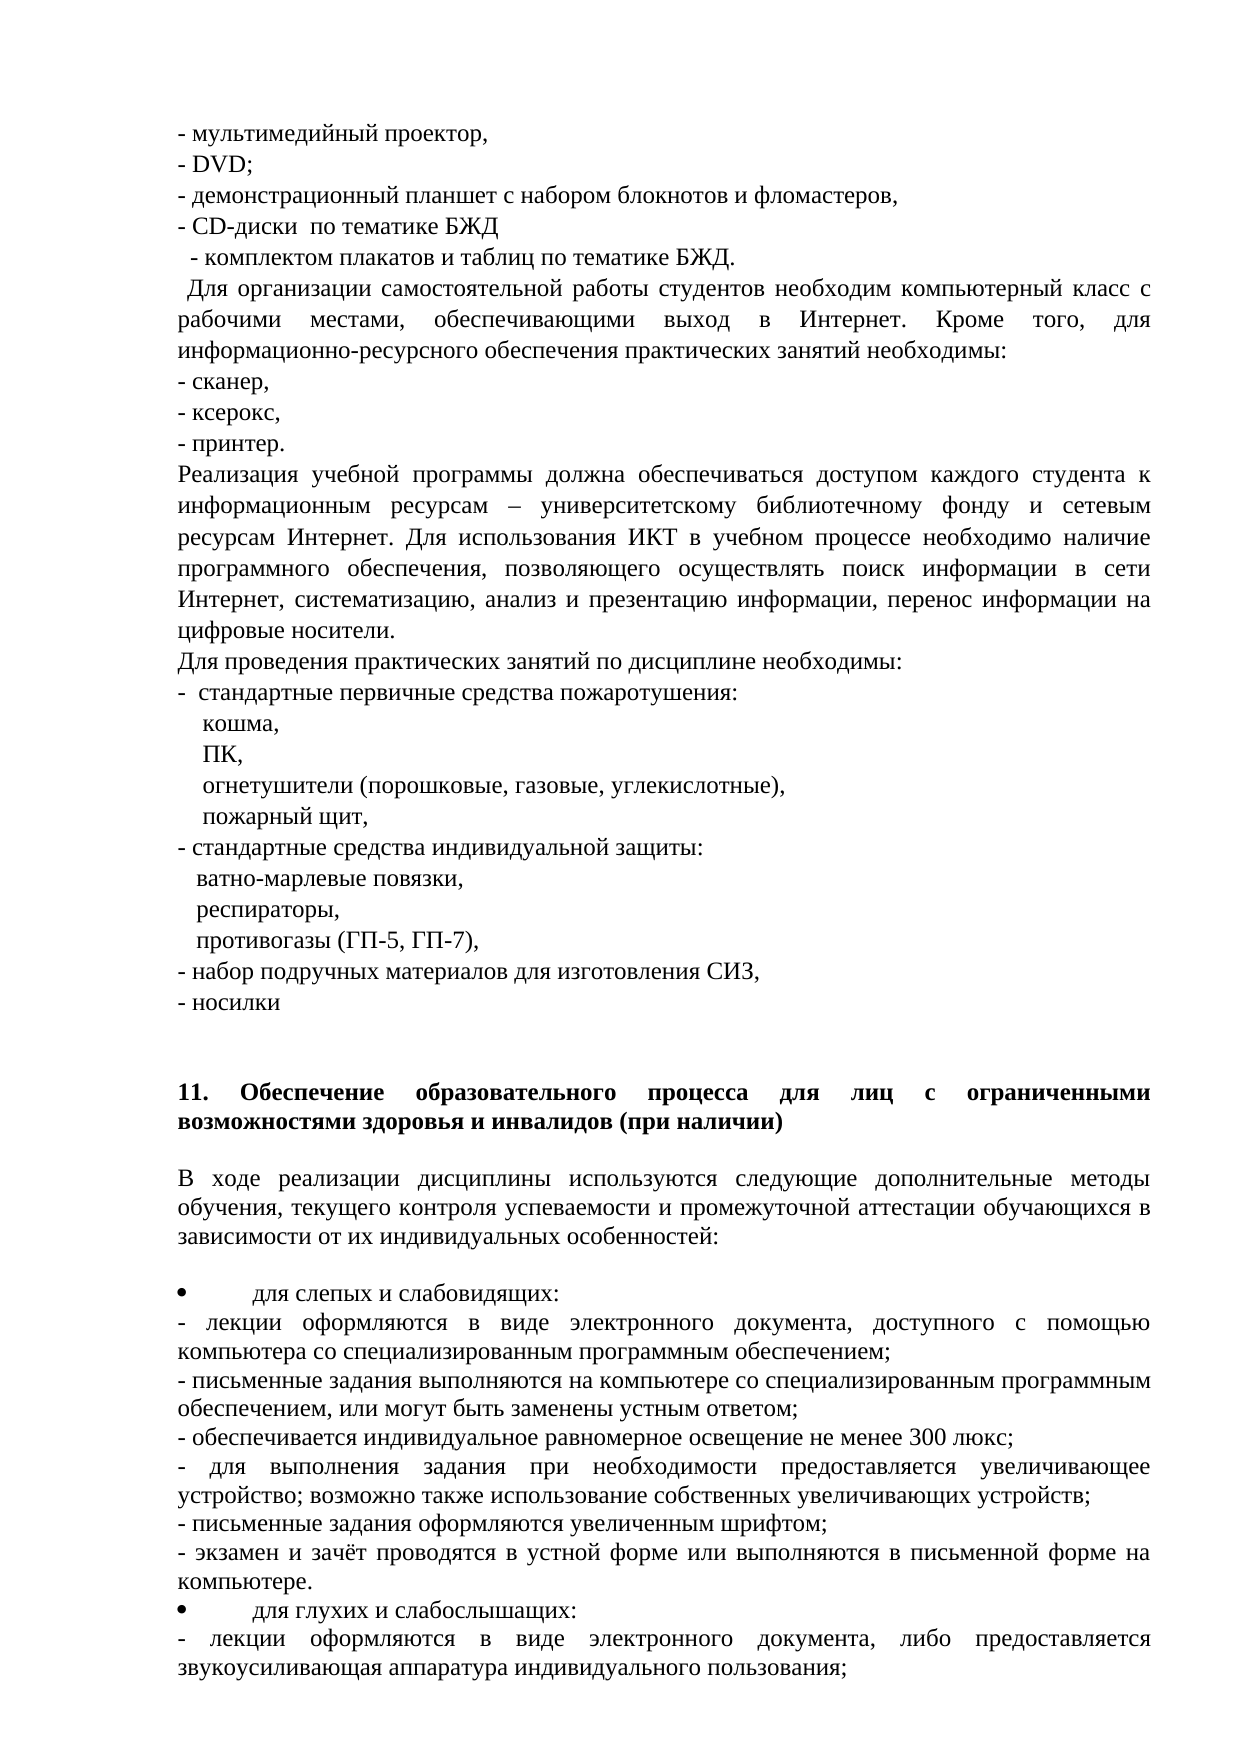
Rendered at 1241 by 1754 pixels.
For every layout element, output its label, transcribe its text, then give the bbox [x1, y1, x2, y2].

text - ксерокс, [177, 397, 1152, 426]
text кошма, [177, 708, 1152, 737]
text - DVD; [177, 149, 1152, 178]
text - набор подручных материалов для изготовления СИЗ, [177, 956, 1152, 985]
text огнетушители (порошковые, газовые, углекислотные), [177, 770, 1152, 799]
text - лекции оформляются в виде электронного документа, либо предоставляется звукоусиливающая аппаратура индивидуального пользования; [177, 1623, 1152, 1681]
text - письменные задания оформляются увеличенным шрифтом; [177, 1508, 1152, 1537]
list для слепых и слабовидящих: [177, 1278, 1152, 1307]
text ПК, [177, 739, 1152, 768]
text - стандартные первичные средства пожаротушения: [177, 677, 1152, 706]
text Для организации самостоятельной работы студентов необходим компьютерный класс с рабочими местами, обеспечивающими выход в Интернет. Кроме того, для информационно-ресурсного обеспечения практических занятий необходимы: [177, 273, 1152, 364]
text - принтер. [177, 428, 1152, 457]
text - для выполнения задания при необходимости предоставляется увеличивающее устройство; возможно также использование собственных увеличивающих устройств; [177, 1451, 1152, 1508]
text - комплектом плакатов и таблиц по тематике БЖД. [177, 242, 1152, 271]
text - мультимедийный проектор, [177, 118, 1152, 147]
text - демонстрационный планшет с набором блокнотов и фломастеров, [177, 180, 1152, 209]
text - лекции оформляются в виде электронного документа, доступного с помощью компьютера со специализированным программным обеспечением; [177, 1307, 1152, 1365]
text Для проведения практических занятий по дисциплине необходимы: [177, 646, 1152, 674]
text пожарный щит, [177, 801, 1152, 830]
text ватно-марлевые повязки, [177, 863, 1152, 892]
text Реализация учебной программы должна обеспечиваться доступом каждого студента к информационным ресурсам – университетскому библиотечному фонду и сетевым ресурсам Интернет. Для использования ИКТ в учебном процессе необходимо наличие программного обеспечения, позволяющего осуществлять поиск информации в сети Интернет, систематизацию, анализ и презентацию информации, перенос информации на цифровые носители. [177, 459, 1152, 643]
list для глухих и слабослышащих: [177, 1595, 1152, 1623]
text - обеспечивается индивидуальное равномерное освещение не менее 300 люкс; [177, 1422, 1152, 1451]
text В ходе реализации дисциплины используются следующие дополнительные методы обучения, текущего контроля успеваемости и промежуточной аттестации обучающихся в зависимости от их индивидуальных особенностей: [177, 1163, 1152, 1250]
text противогазы (ГП-5, ГП-7), [177, 925, 1152, 954]
text - экзамен и зачёт проводятся в устной форме или выполняются в письменной форме на компьютере. [177, 1537, 1152, 1595]
text - носилки [177, 987, 1152, 1016]
text - CD-диски по тематике БЖД [177, 211, 1152, 240]
text - сканер, [177, 366, 1152, 395]
text 11. Обеспечение образовательного процесса для лиц с ограниченными возможностями здоровья и инвалидов (при наличии) [177, 1077, 1152, 1135]
text - стандартные средства индивидуальной защиты: [177, 832, 1152, 861]
text респираторы, [177, 894, 1152, 923]
text - письменные задания выполняются на компьютере со специализированным программным обеспечением, или могут быть заменены устным ответом; [177, 1365, 1152, 1422]
